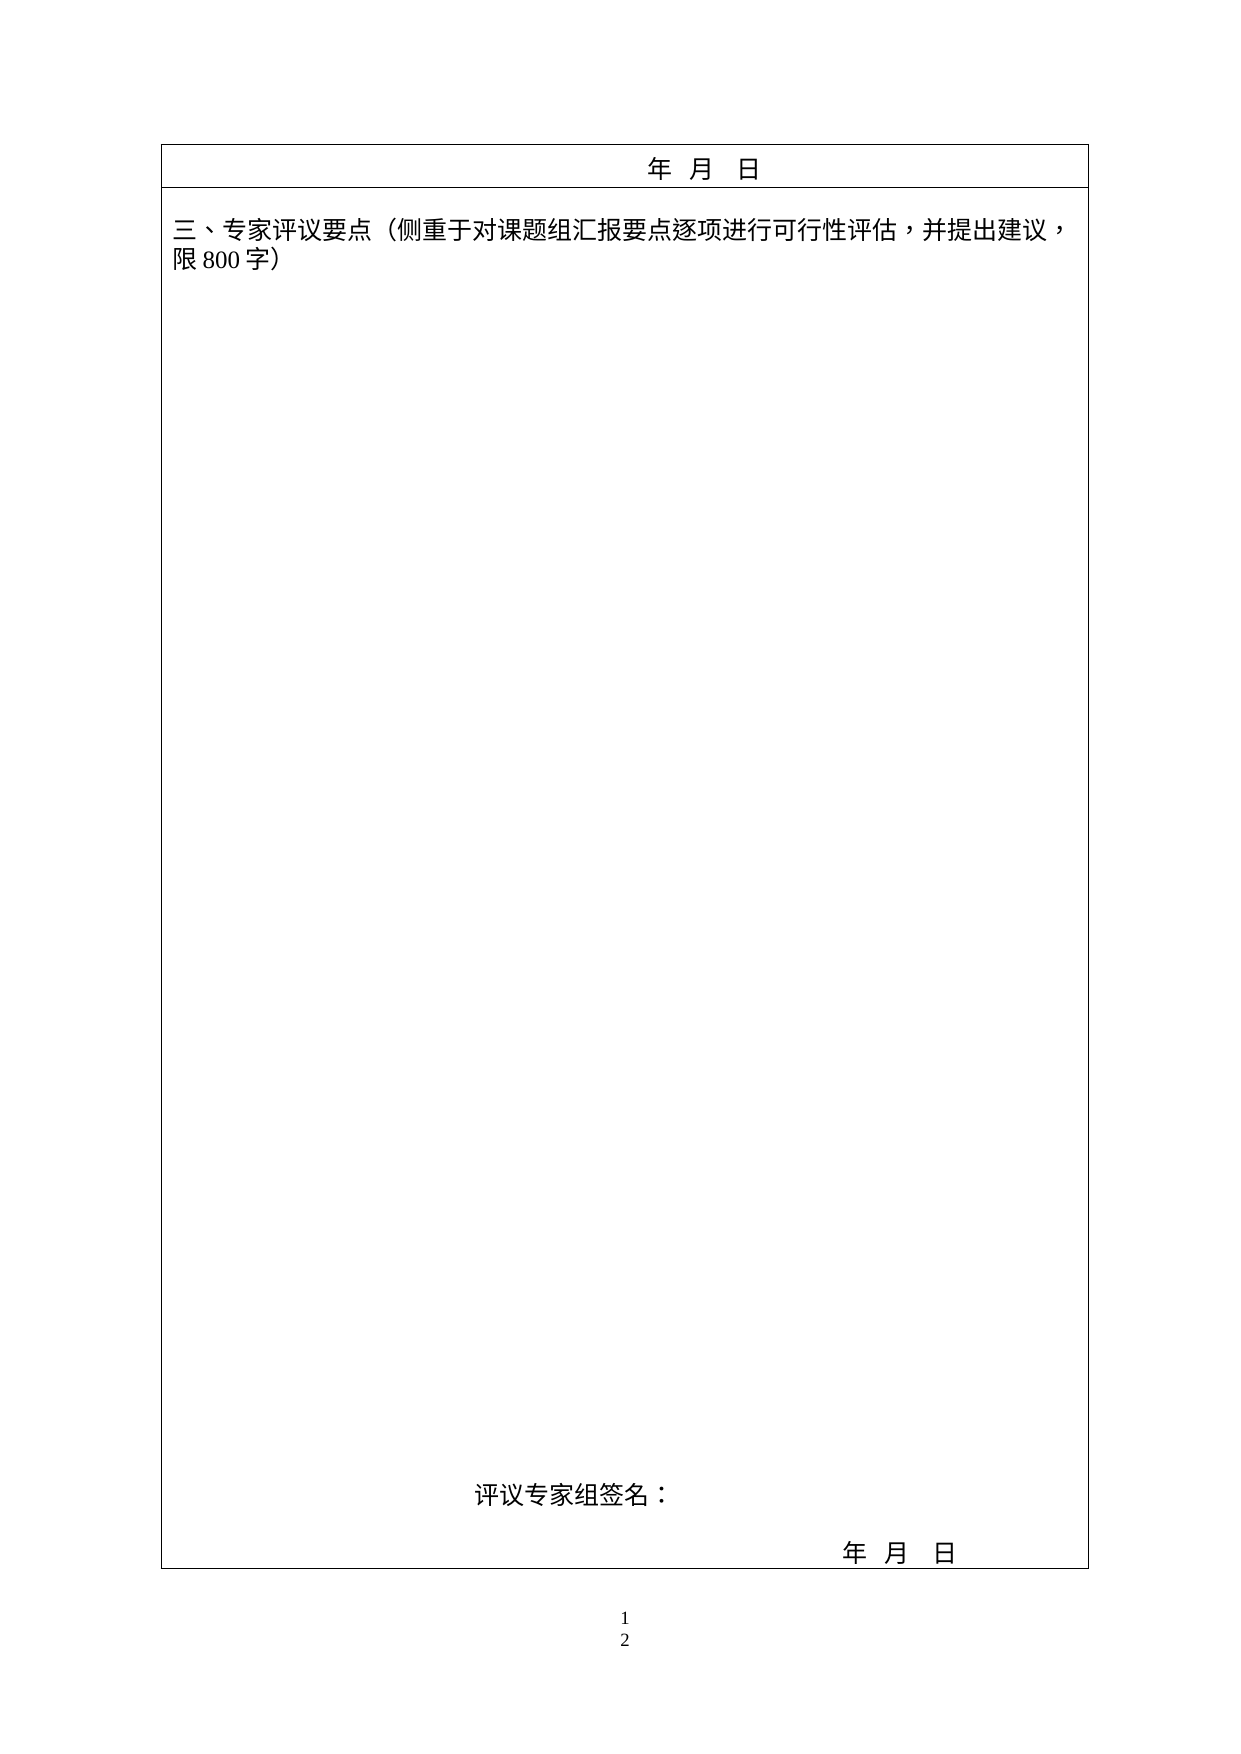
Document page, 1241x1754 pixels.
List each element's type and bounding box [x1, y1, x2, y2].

table_cell [162, 145, 1088, 187]
table_cell [162, 188, 1088, 1568]
